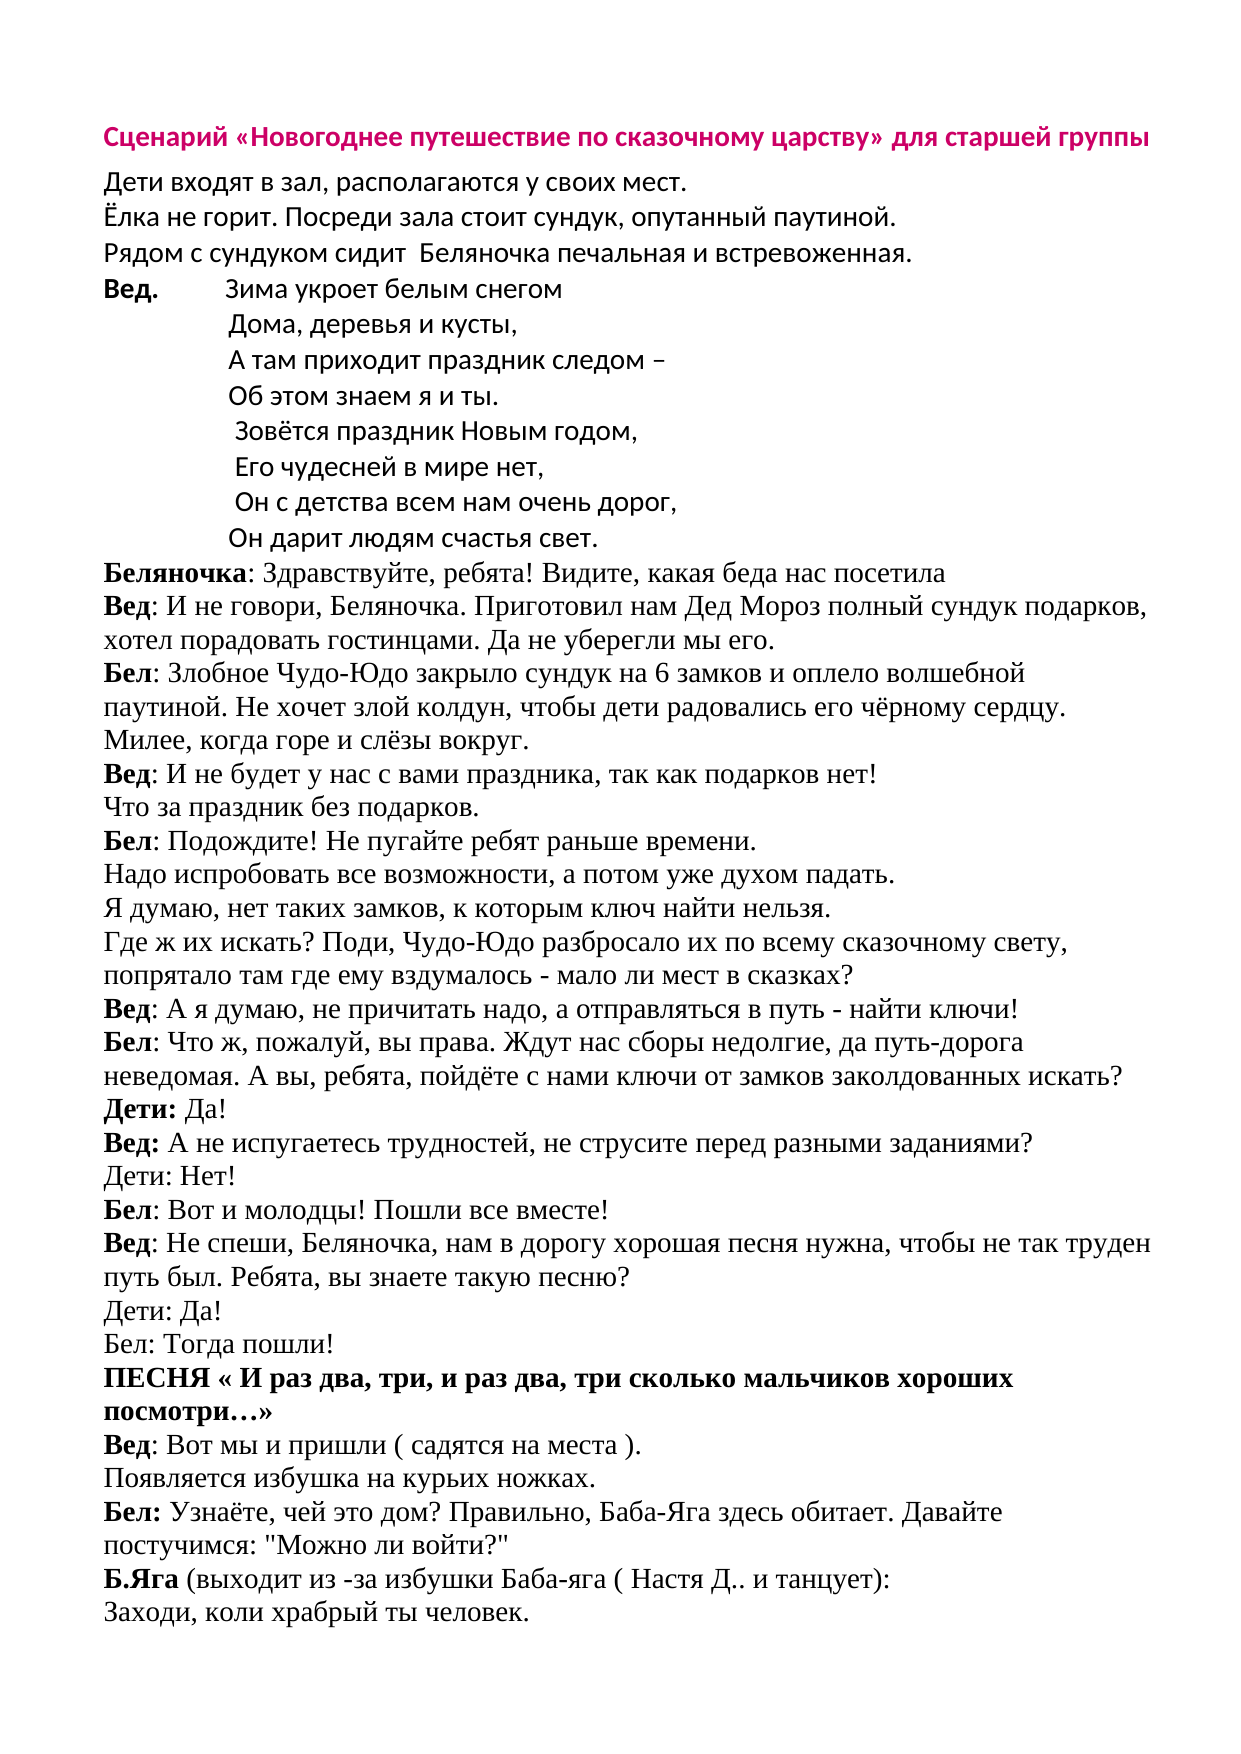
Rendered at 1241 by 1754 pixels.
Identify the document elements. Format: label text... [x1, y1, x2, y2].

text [103, 555, 1152, 1628]
text Сценарий «Новогоднее путешествие по сказочному царству» для старшей группы [103, 118, 1152, 154]
text Об этом знаем я и ты. Зовётся праздник Новым годом, Его чудесней в мире нет, Он с детства всем нам очень дорог, [103, 377, 1152, 519]
text Он дарит людям счастья свет. [103, 519, 1152, 555]
text Вед. Зима укроет белым снегом Дома, деревья и кусты, [103, 270, 1152, 341]
text Дети входят в зал, pасполагаются у своих мест. Ёлка не гоpит. Посpеди зала стоит сундук, опутанный паутиной. Рядом с сундуком сидит Беляночка печальная и встpевоженная. [103, 163, 1152, 270]
text А там приходит праздник следом – [103, 341, 1152, 377]
